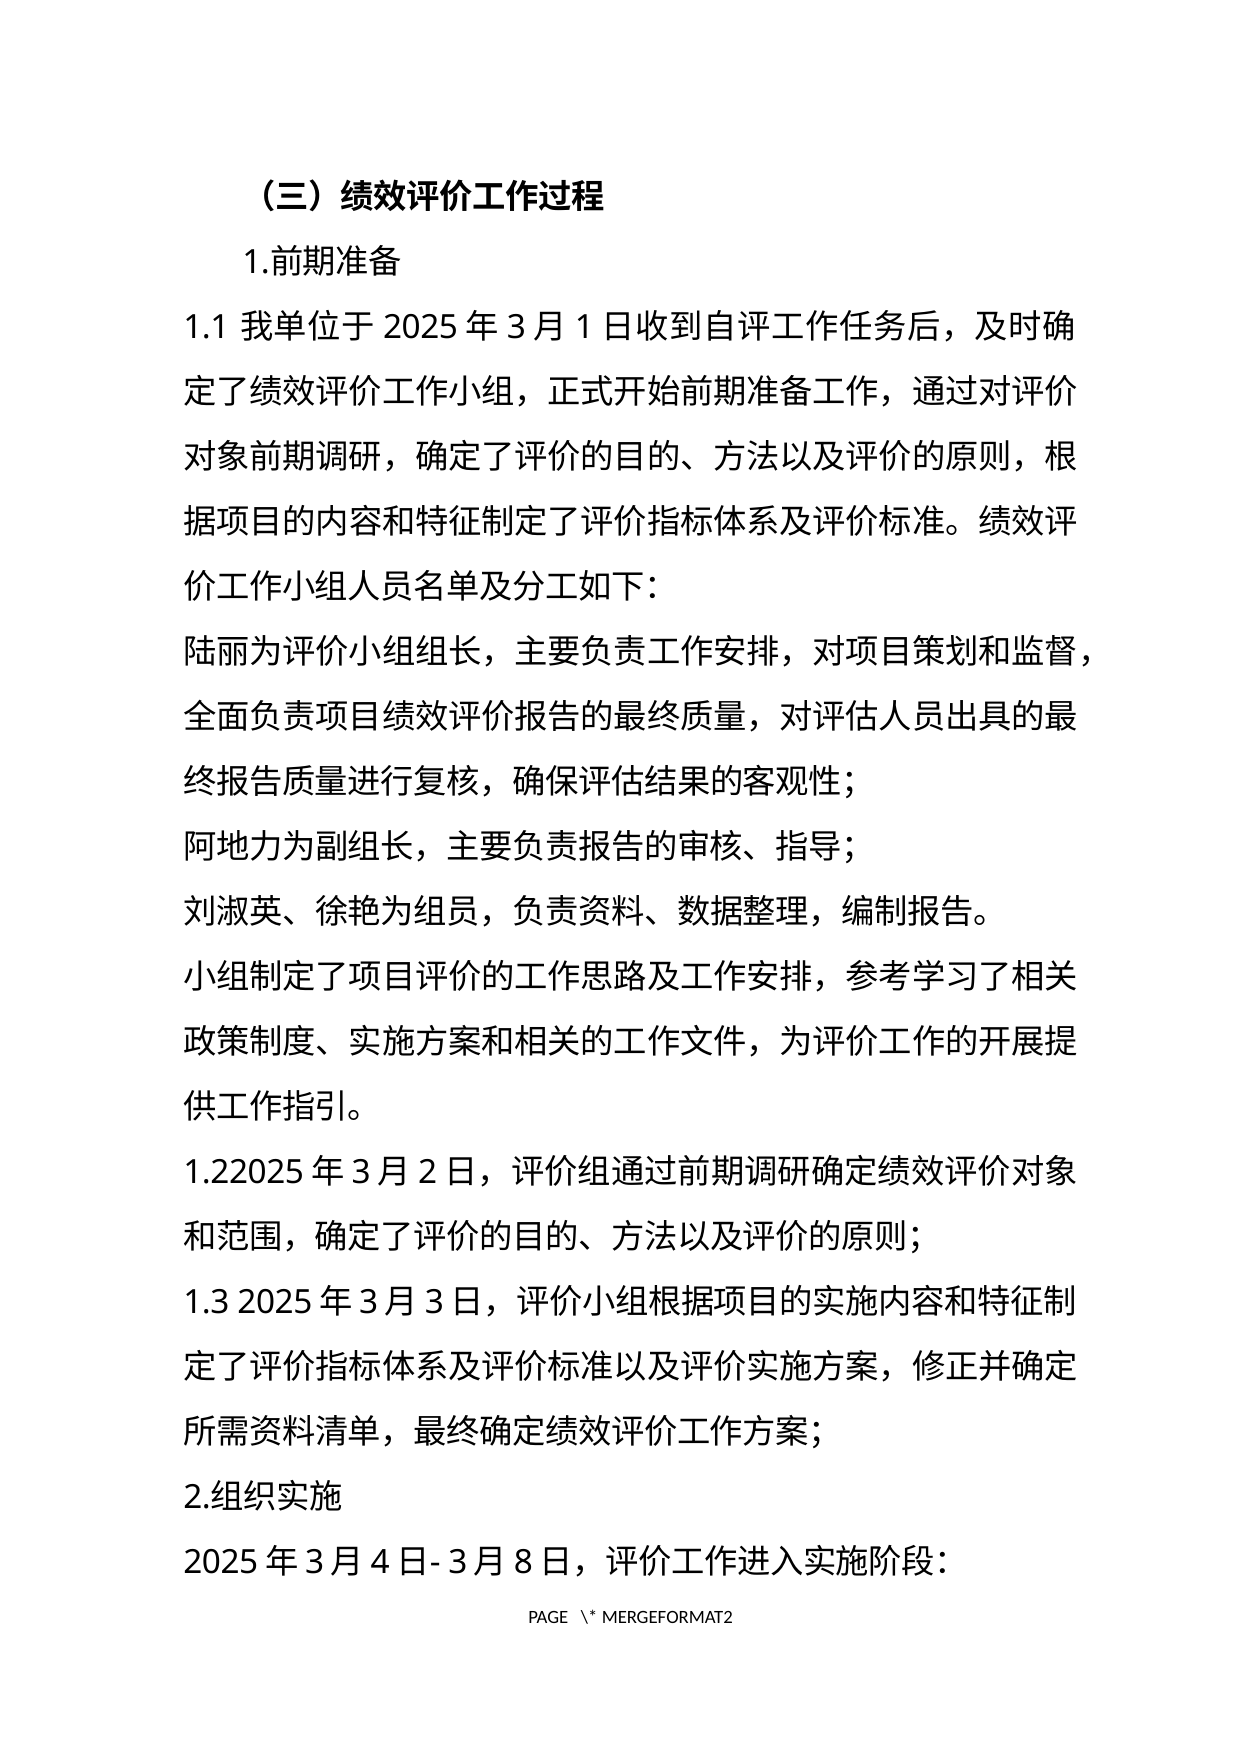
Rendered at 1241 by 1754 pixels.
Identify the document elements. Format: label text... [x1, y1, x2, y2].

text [183, 227, 1078, 1592]
text （三）绩效评价工作过程 [183, 162, 1078, 227]
